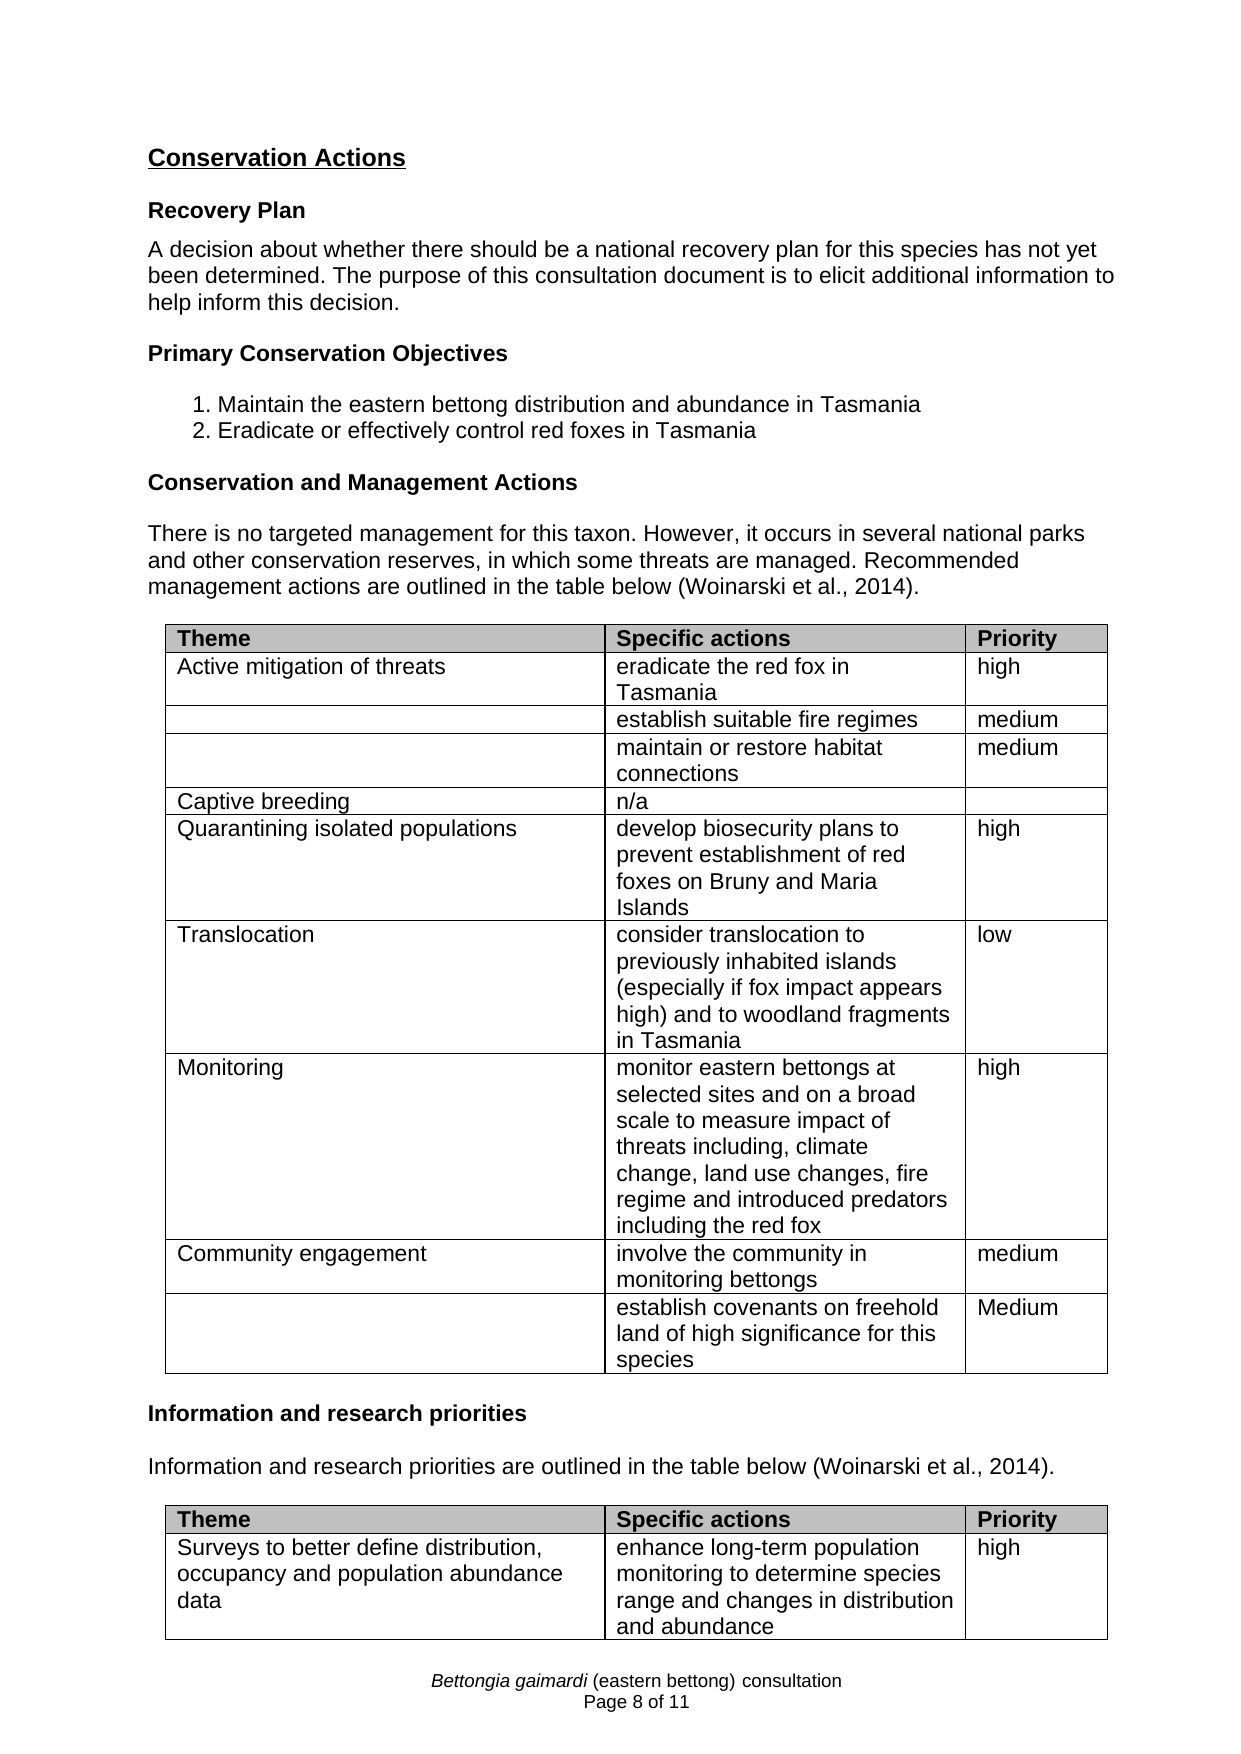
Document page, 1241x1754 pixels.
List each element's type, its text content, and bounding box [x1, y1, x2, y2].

table_cell high [966, 1534, 1107, 1639]
table_cell medium [966, 734, 1107, 787]
table_cell Active mitigation of threats [166, 653, 604, 705]
text Primary Conservation Objectives [148, 340, 1125, 366]
table_cell high [966, 815, 1107, 920]
table_cell low [966, 921, 1107, 1053]
table_header Priority [966, 625, 1107, 652]
table_cell maintain or restore habitat connections [606, 734, 965, 787]
table_cell Community engagement [166, 1240, 604, 1292]
table_cell monitor eastern bettongs at selected sites and on a broad scale to measure impact of threats including, climate change, land use changes, fire regime and introduced predators including the red fox [606, 1054, 965, 1239]
table_cell [166, 734, 604, 787]
table_cell medium [966, 706, 1107, 733]
table_header Priority [966, 1506, 1107, 1533]
table_cell Captive breeding [166, 788, 604, 814]
table_cell [966, 788, 1107, 814]
table_cell Translocation [166, 921, 604, 1053]
table_cell medium [966, 1240, 1107, 1292]
table_cell Monitoring [166, 1054, 604, 1239]
text A decision about whether there should be a national recovery plan for this species has not yet been determined. The purpose of this consultation document is to elicit additional information to help inform this decision. [148, 236, 1125, 315]
table_cell high [966, 1054, 1107, 1239]
table_cell [166, 1294, 604, 1373]
table_cell Medium [966, 1294, 1107, 1373]
table_cell high [966, 653, 1107, 705]
table_cell establish covenants on freehold land of high significance for this species [606, 1294, 965, 1373]
text Conservation Actions [148, 143, 1125, 172]
text 1. Maintain the eastern bettong distribution and abundance in Tasmania [192, 391, 1125, 417]
table_cell consider translocation to previously inhabited islands (especially if fox impact appears high) and to woodland fragments in Tasmania [606, 921, 965, 1053]
text Information and research priorities are outlined in the table below (Woinarski et al., 2014). [148, 1453, 1125, 1479]
table_cell develop biosecurity plans to prevent establishment of red foxes on Bruny and Maria Islands [606, 815, 965, 920]
table_cell Quarantining isolated populations [166, 815, 604, 920]
table_cell Surveys to better define distribution, occupancy and population abundance data [166, 1534, 604, 1639]
table_cell [166, 706, 604, 733]
text There is no targeted management for this taxon. However, it occurs in several national parks and other conservation reserves, in which some threats are managed. Recommended management actions are outlined in the table below (Woinarski et al., 2014). [148, 520, 1125, 599]
table_header Theme [166, 625, 604, 652]
table_header Specific actions [606, 625, 965, 652]
table_cell eradicate the red fox in Tasmania [606, 653, 965, 705]
subtitle Recovery Plan [148, 197, 1125, 223]
text Conservation and Management Actions [148, 469, 1125, 495]
table_cell n/a [606, 788, 965, 814]
table_header Specific actions [606, 1506, 965, 1533]
text 2. Eradicate or effectively control red foxes in Tasmania [192, 417, 1125, 444]
table_cell enhance long-term population monitoring to determine species range and changes in distribution and abundance [606, 1534, 965, 1639]
table_header Theme [166, 1506, 604, 1533]
table_cell involve the community in monitoring bettongs [606, 1240, 965, 1292]
text Information and research priorities [148, 1400, 1125, 1426]
table_cell establish suitable fire regimes [606, 706, 965, 733]
